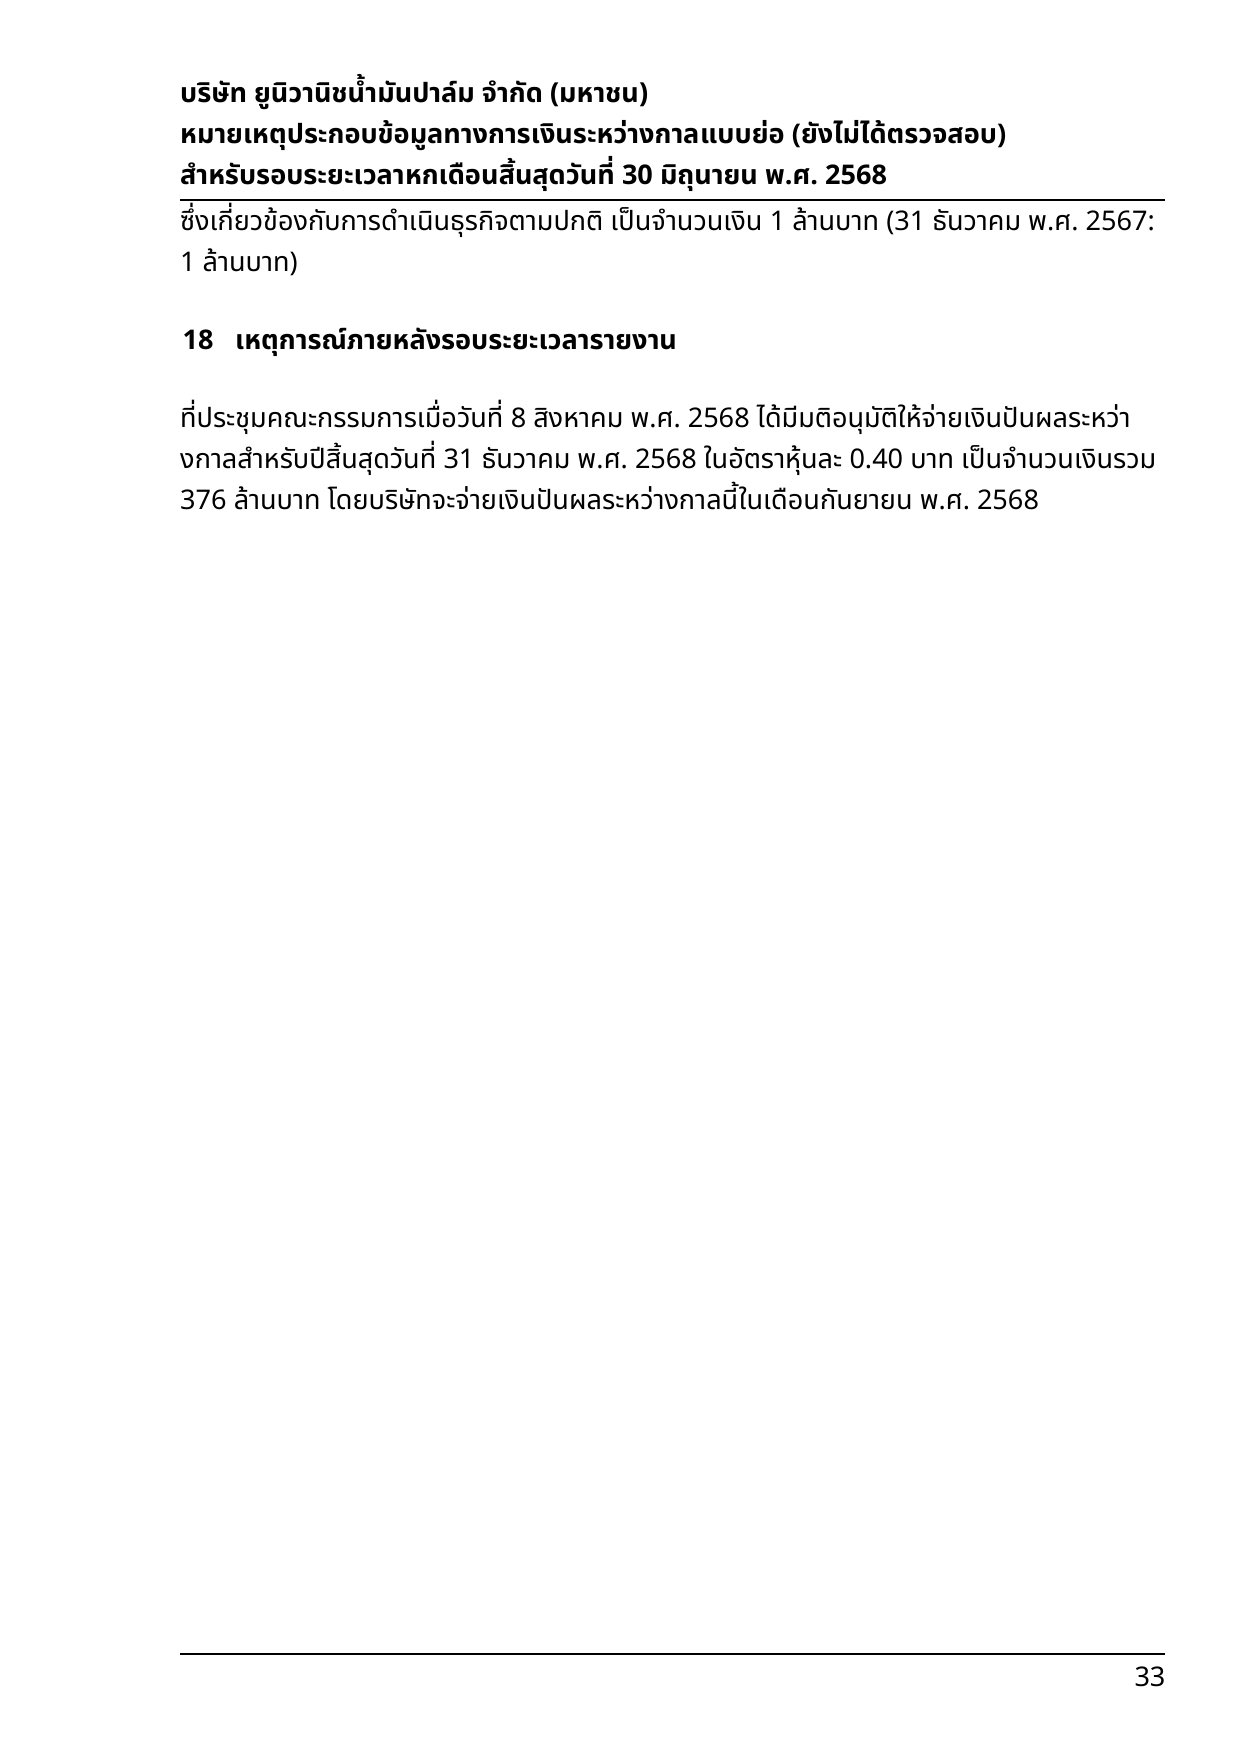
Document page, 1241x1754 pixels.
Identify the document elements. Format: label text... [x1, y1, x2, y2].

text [180, 201, 1165, 283]
text ที่ประชุมคณะกรรมการเมื่อวันที่ 8 สิงหาคม พ.ศ. 2568 ได้มีมติอนุมัติให้จ่ายเงินปันผลระหว่างกาลสําหรับปีสิ้นสุดวันที่ 31 ธันวาคม พ.ศ. 2568 ในอัตราหุ้นละ 0.40 บาท เป็นจํานวนเงินรวม 376 ล้านบาท โดยบริษัทจะจ่ายเงินปันผลระหว่างกาลนี้ในเดือนกันยายน พ.ศ. 2568 [180, 398, 1165, 522]
table_header 18 เหตุการณ์ภายหลังรอบระยะเวลารายงาน [180, 320, 1166, 361]
